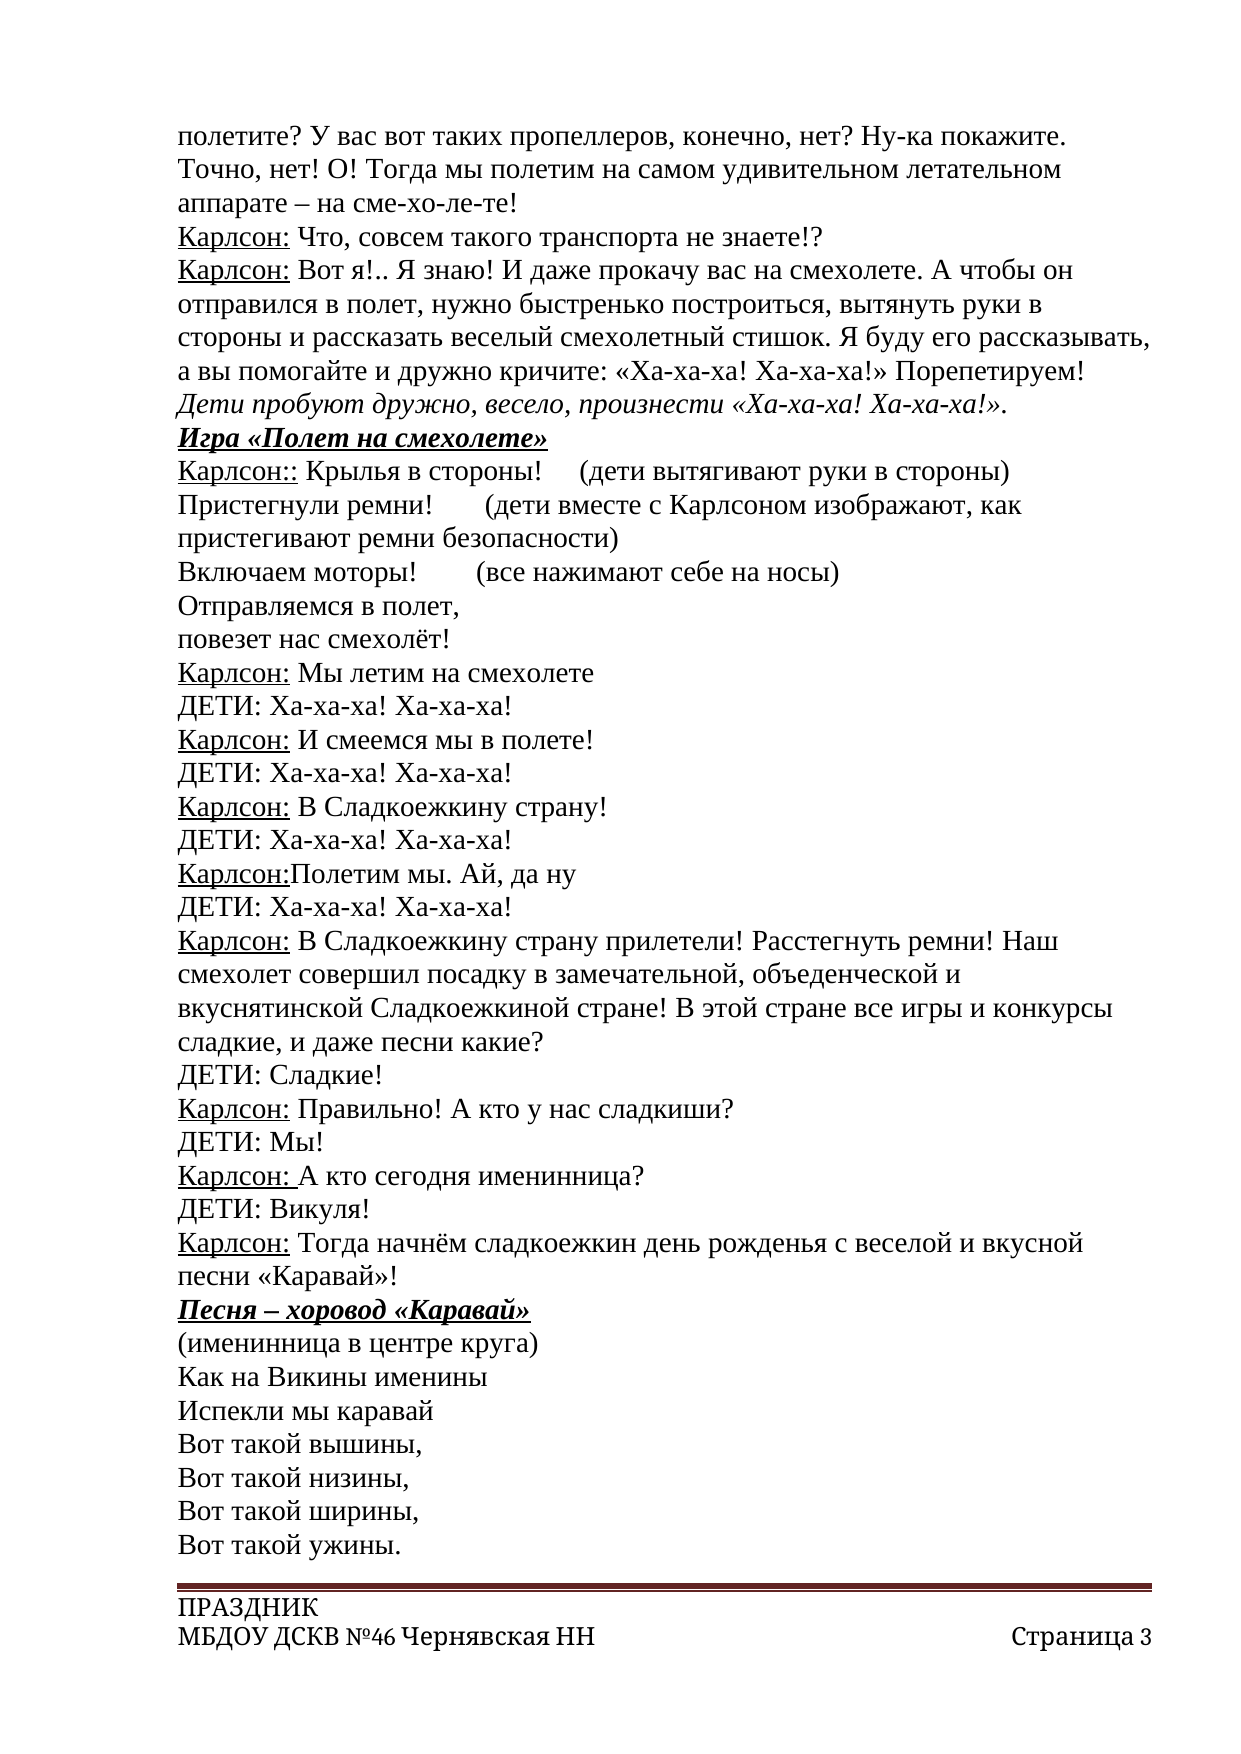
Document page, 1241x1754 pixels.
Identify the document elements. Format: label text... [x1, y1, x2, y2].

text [177, 1326, 1152, 1560]
text повезет нас смехолёт! Карлсон: Мы летим на смехолете ДЕТИ: Ха-ха-ха! Ха-ха-ха! Карлсон: И смеемся мы в полете! ДЕТИ: Ха-ха-ха! Ха-ха-ха! Карлсон: В Сладкоежкину страну! ДЕТИ: Ха-ха-ха! Ха-ха-ха! Карлсон:Полетим мы. Ай, да ну ДЕТИ: Ха-ха-ха! Ха-ха-ха! Карлсон: В Сладкоежкину страну прилетели! Расстегнуть ремни! Наш смехолет совершил посадку в замечательной, объеденческой и вкуснятинской Сладкоежкиной стране! В этой стране все игры и конкурсы сладкие, и даже песни какие? ДЕТИ: Сладкие! Карлсон: Правильно! А кто у нас сладкиши? ДЕТИ: Мы! Карлсон: А кто сегодня именинница? ДЕТИ: Викуля! Карлсон: Тогда начнём сладкоежкин день рожденья с веселой и вкусной песни «Каравай»! Песня – хоровод «Каравай» [177, 621, 1152, 1326]
text Включаем моторы! (все нажимают себе на носы) [177, 554, 1152, 588]
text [177, 118, 1152, 554]
text Отправляемся в полет, [177, 588, 1152, 621]
